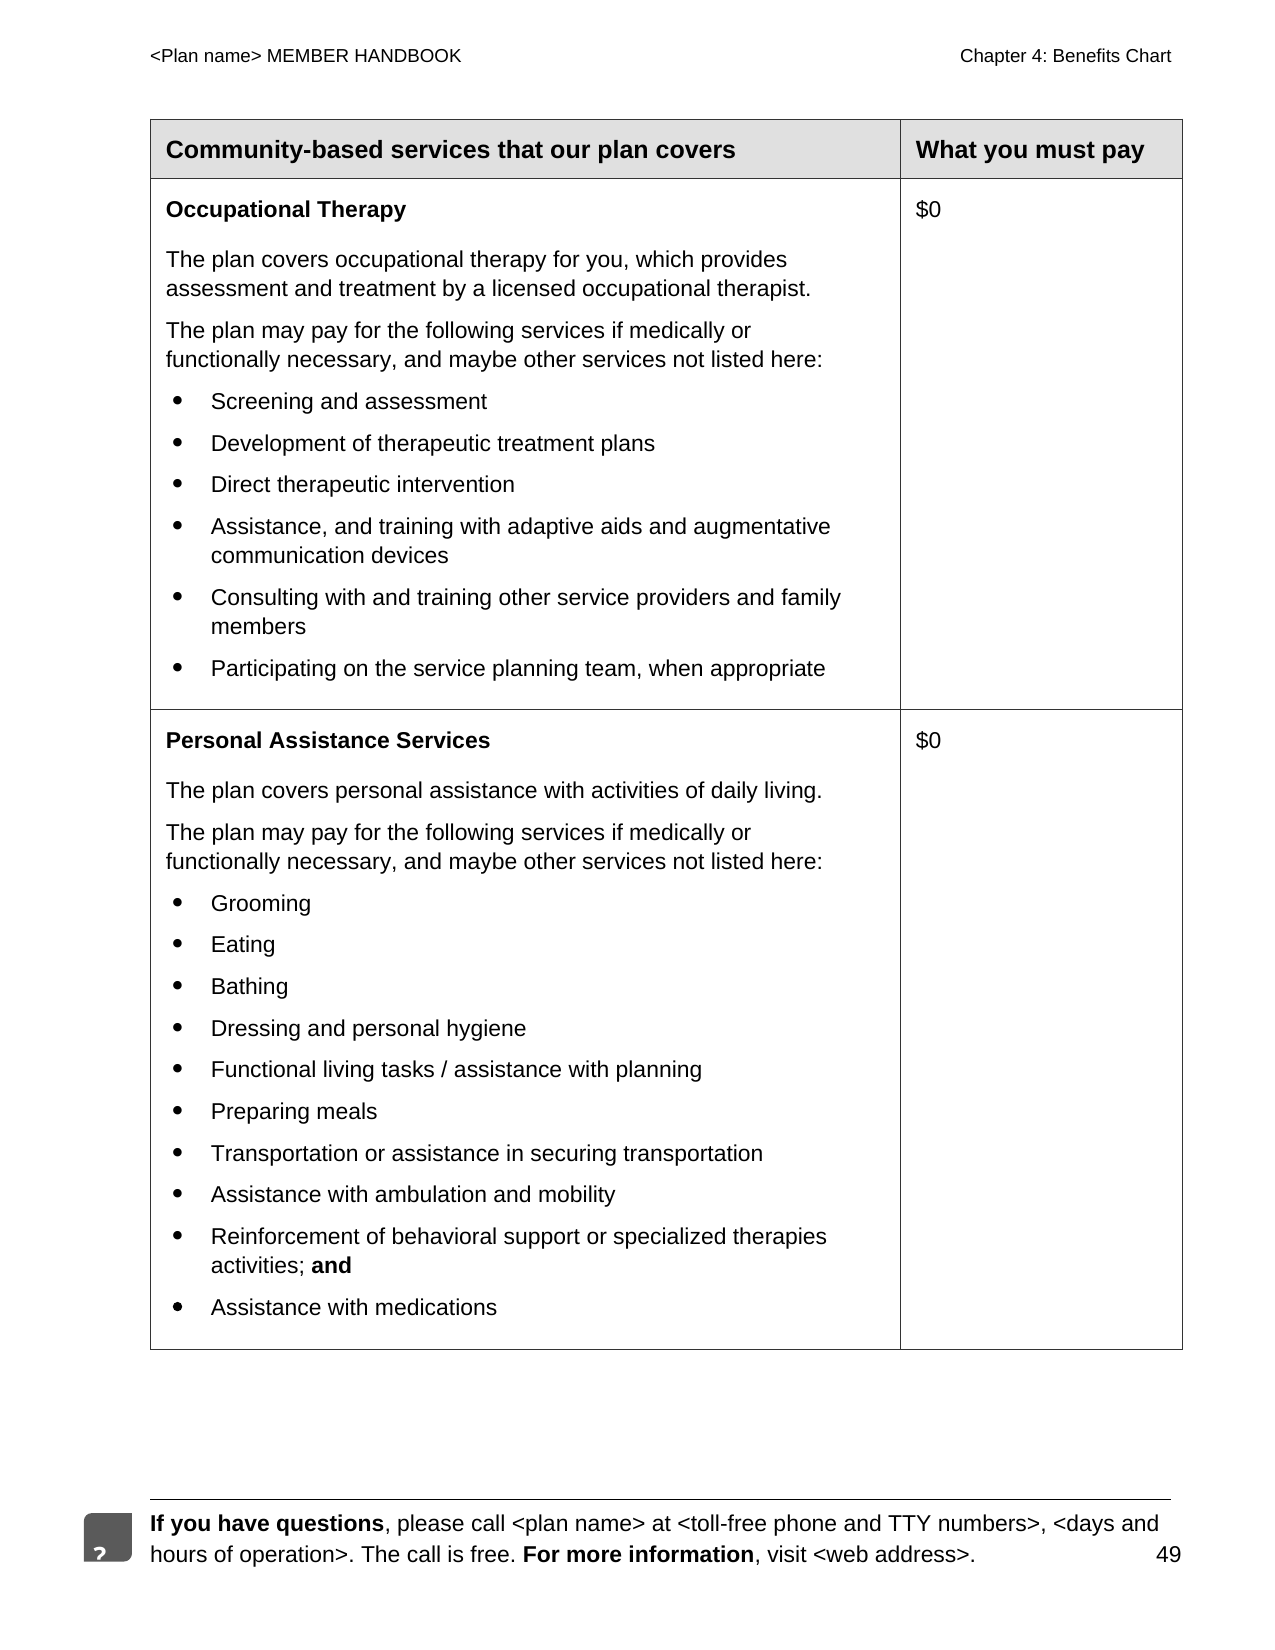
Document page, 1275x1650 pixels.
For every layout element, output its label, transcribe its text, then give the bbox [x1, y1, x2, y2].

table_cell Occupational Therapy The plan covers occupational therapy for you, which provides assessment and treatment by a licensed occupational therapist. The plan may pay for the following services if medically or functionally necessary, and maybe other services not listed here: Screening and assessment Development of therapeutic treatment plans Direct therapeutic intervention Assistance, and training with adaptive aids and augmentative communication devices Consulting with and training other service providers and family members Participating on the service planning team, when appropriate [151, 179, 900, 709]
table_cell $0 [901, 179, 1182, 709]
table_cell $0 [901, 710, 1182, 1349]
table_header Community-based services that our plan covers [151, 120, 900, 178]
table_header What you must pay [901, 120, 1182, 178]
table_cell Personal Assistance Services The plan covers personal assistance with activities of daily living. The plan may pay for the following services if medically or functionally necessary, and maybe other services not listed here: Grooming Eating Bathing Dressing and personal hygiene Functional living tasks / assistance with planning Preparing meals Transportation or assistance in securing transportation Assistance with ambulation and mobility Reinforcement of behavioral support or specialized therapies activities; and Assistance with medications [151, 710, 900, 1349]
